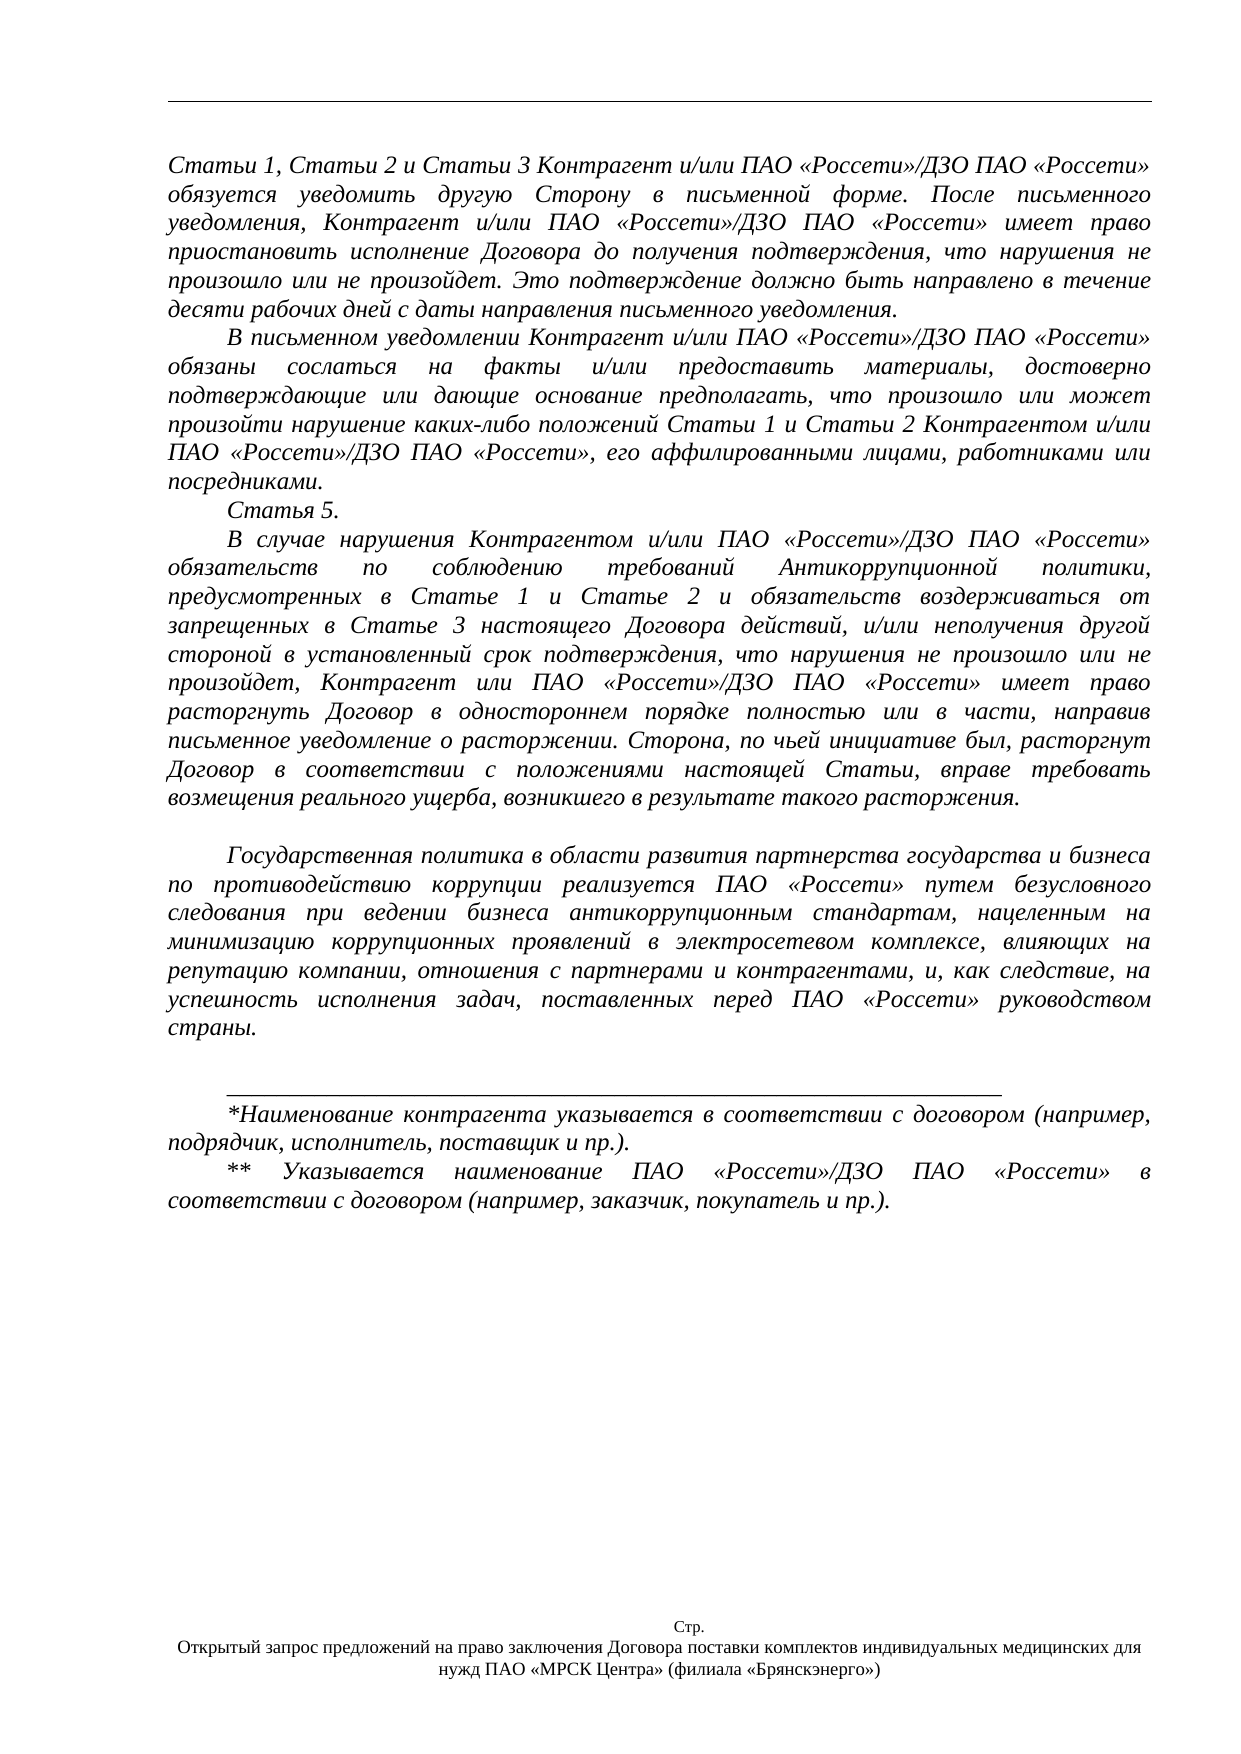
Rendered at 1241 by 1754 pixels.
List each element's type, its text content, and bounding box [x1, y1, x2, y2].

text *Наименование контрагента указывается в соответствии с договором (например, подрядчик, исполнитель, поставщик и пр.). [168, 1099, 1152, 1156]
text Государственная политика в области развития партнерства государства и бизнеса по противодействию коррупции реализуется ПАО «Россети» путем безусловного следования при ведении бизнеса антикоррупционным стандартам, нацеленным на минимизацию коррупционных проявлений в электросетевом комплексе, влияющих на репутацию компании, отношения с партнерами и контрагентами, и, как следствие, на успешность исполнения задач, поставленных перед ПАО «Россети» руководством страны. [168, 840, 1152, 1041]
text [168, 150, 1152, 322]
text ** Указывается наименование ПАО «Россети»/ДЗО ПАО «Россети» в соответствии с договором (например, заказчик, покупатель и пр.). [168, 1156, 1152, 1214]
text В письменном уведомлении Контрагент и/или ПАО «Россети»/ДЗО ПАО «Россети» обязаны сослаться на факты и/или предоставить материалы, достоверно подтверждающие или дающие основание предполагать, что произошло или может произойти нарушение каких-либо положений Статьи 1 и Статьи 2 Контрагентом и/или ПАО «Россети»/ДЗО ПАО «Россети», его аффилированными лицами, работниками или посредниками. [168, 322, 1152, 495]
text Статья 5. [168, 495, 1152, 524]
text В случае нарушения Контрагентом и/или ПАО «Россети»/ДЗО ПАО «Россети» обязательств по соблюдению требований Антикоррупционной политики, предусмотренных в Статье 1 и Статье 2 и обязательств воздерживаться от запрещенных в Статье 3 настоящего Договора действий, и/или неполучения другой стороной в установленный срок подтверждения, что нарушения не произошло или не произойдет, Контрагент или ПАО «Россети»/ДЗО ПАО «Россети» имеет право расторгнуть Договор в одностороннем порядке полностью или в части, направив письменное уведомление о расторжении. Сторона, по чьей инициативе был, расторгнут Договор в соответствии с положениями настоящей Статьи, вправе требовать возмещения реального ущерба, возникшего в результате такого расторжения. [168, 524, 1152, 811]
text ______________________________________________________________ [168, 1070, 1152, 1099]
